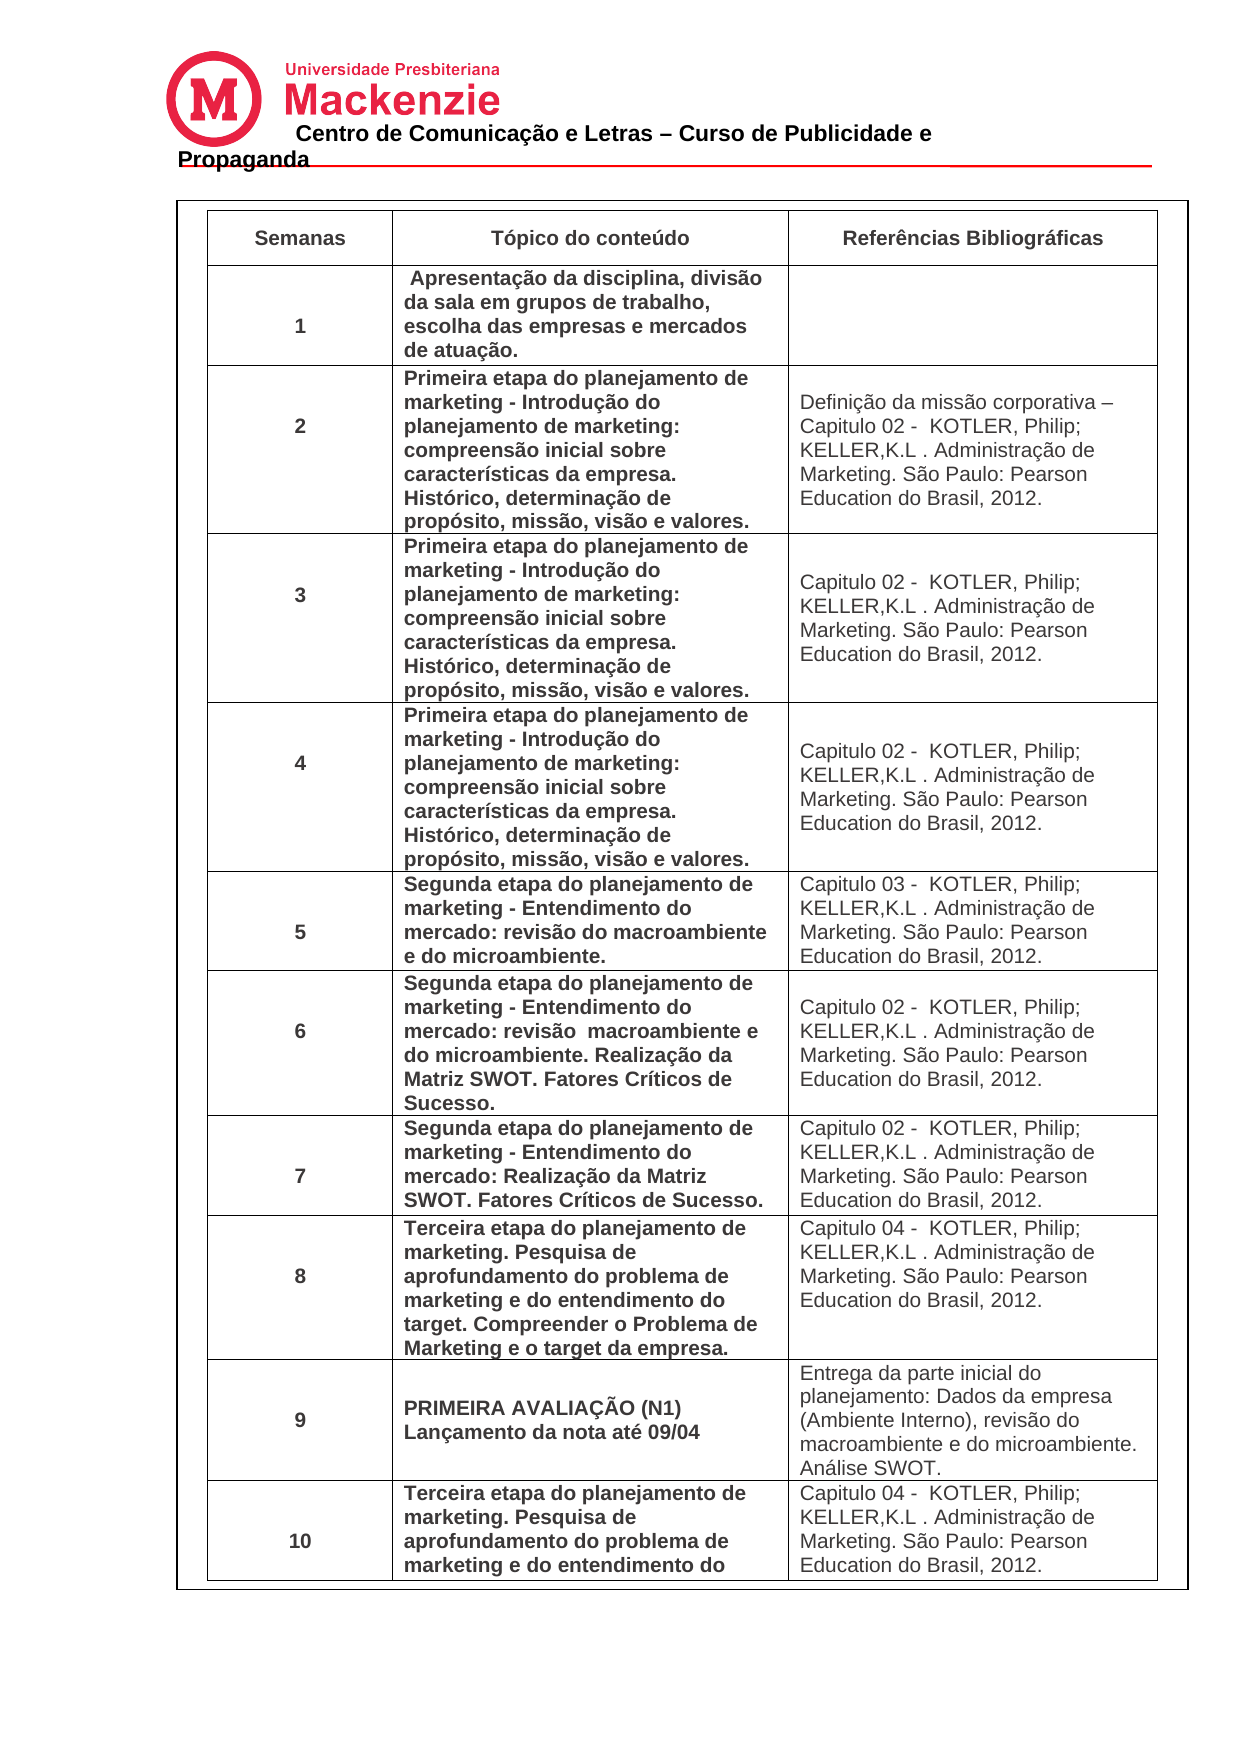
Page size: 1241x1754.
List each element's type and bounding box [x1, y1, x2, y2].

table_cell [178, 201, 1187, 1589]
picture [166, 51, 500, 147]
